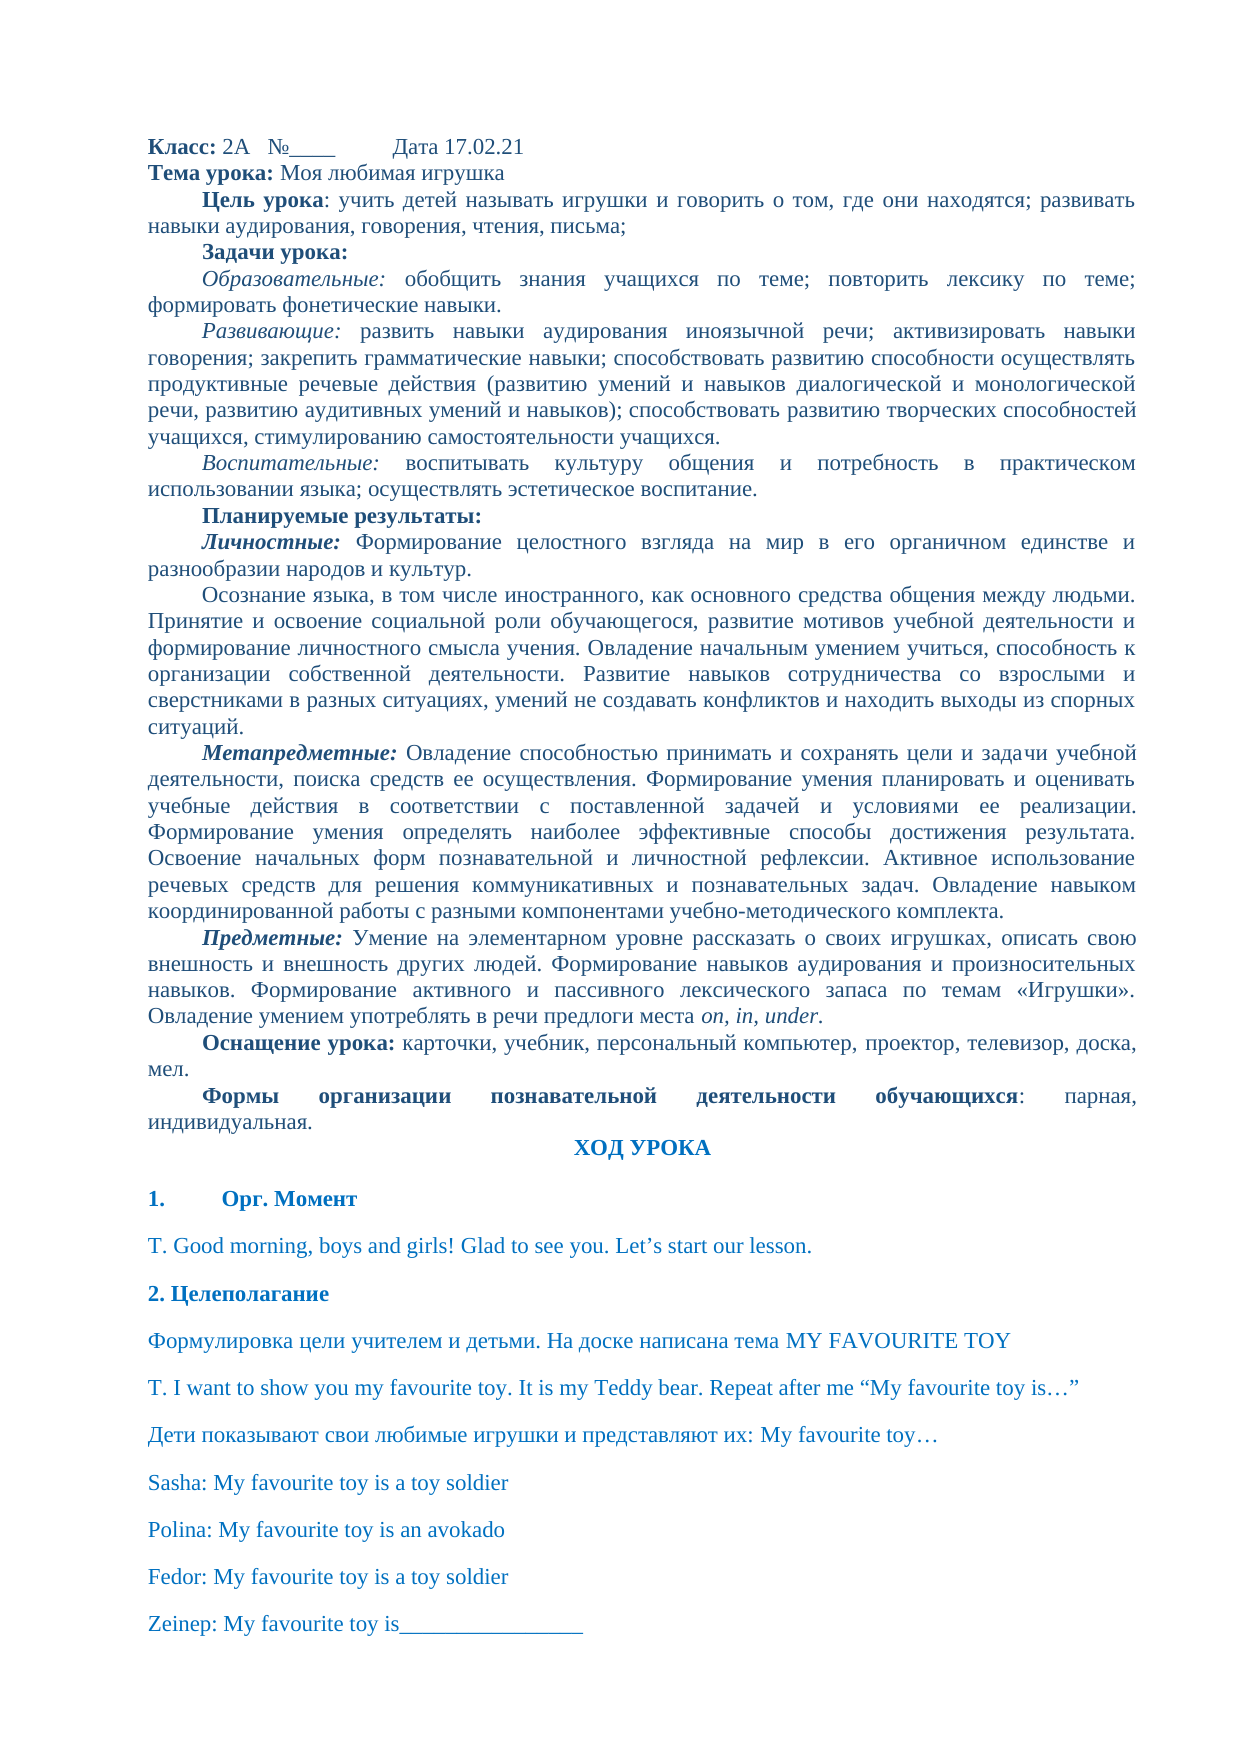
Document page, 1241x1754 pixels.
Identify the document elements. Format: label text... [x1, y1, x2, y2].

text T. Good morning, boys and girls! Glad to see you. Let’s start our lesson. [148, 1233, 1137, 1259]
text Воспитательные: воспитывать культуру общения и потребность в практическом использовании языка; осуществлять эстетическое воспитание. [148, 449, 1137, 502]
text 2. Целеполагание [148, 1280, 1137, 1306]
text Формы организации познавательной деятельности обучающихся: парная, индивидуальная. [148, 1082, 1137, 1134]
text Zeinep: My favourite toy is________________ [148, 1610, 1137, 1636]
text Дети показывают свои любимые игрушки и представляют их: My favourite toy… [148, 1421, 1137, 1448]
text Тема урока: Моя любимая игрушка [148, 159, 1137, 186]
text Развивающие: развить навыки аудирования иноязычной речи; активизировать навыки говорения; закрепить грамматические навыки; способствовать развитию способности осуществлять продуктивные речевые действия (развитию умений и навыков диалогической и монологической речи, развитию аудитивных умений и навыков); способствовать развитию творческих способностей учащихся, стимулированию самостоятельности учащихся. [148, 317, 1137, 449]
text Метапредметные: Овладение способностью принимать и сохранять цели и задачи учебной деятельности, поиска средств ее осуществления. Формирование умения планировать и оценивать учебные действия в соответствии с поставленной задачей и условиями ее реализации. Формирование умения определять наиболее эффективные способы достижения результата. Освоение начальных форм познавательной и личностной рефлексии. Активное использование речевых средств для решения коммуникативных и познавательных задач. Овладение навыком координированной работы с разными компонентами учебно-методического комплекта. [148, 739, 1137, 923]
text Класс: 2А №____ Дата 17.02.21 [148, 133, 1137, 159]
text Планируемые результаты: [148, 502, 1137, 528]
list Орг. Момент [148, 1185, 1137, 1212]
text Оснащение урока: карточки, учебник, персональный компьютер, проектор, телевизор, доска, мел. [148, 1029, 1137, 1082]
text ХОД УРОКА [148, 1134, 1137, 1161]
text Формулировка цели учителем и детьми. На доске написана тема MY FAVOURITE TOY [148, 1327, 1137, 1353]
text Осознание языка, в том числе иностранного, как основного средства общения между людьми. Принятие и освоение социальной роли обучающегося, развитие мотивов учебной деятельности и формирование личностного смысла учения. Овладение начальным умением учиться, способность к организации собственной деятельности. Развитие навыков сотрудничества со взрослыми и сверстниками в разных ситуациях, умений не создавать конфликтов и находить выходы из спорных ситуаций. [148, 581, 1137, 739]
text T. I want to show you my favourite toy. It is my Teddy bear. Repeat after me “My favourite toy is…” [148, 1374, 1137, 1401]
text Fedor: My favourite toy is a toy soldier [148, 1563, 1137, 1589]
text Polina: My favourite toy is an avokado [148, 1516, 1137, 1542]
text Цель урока: учить детей называть игрушки и говорить о том, где они находятся; развивать навыки аудирования, говорения, чтения, письма; [148, 186, 1137, 238]
text Личностные: Формирование целостного взгляда на мир в его органичном единстве и разнообразии народов и культур. [148, 528, 1137, 581]
text Предметные: Умение на элементарном уровне рассказать о своих игрушках, описать свою внешность и внешность других людей. Формирование навыков аудирования и произносительных навыков. Формирование активного и пассивного лексического запаса по темам «Игрушки». Овладение умением употреблять в речи предлоги места on, in, under. [148, 923, 1137, 1029]
text Sasha: My favourite toy is a toy soldier [148, 1468, 1137, 1495]
text Образовательные: обобщить знания учащихся по теме; повторить лексику по теме; формировать фонетические навыки. [148, 265, 1137, 317]
text Задачи урока: [148, 238, 1137, 265]
